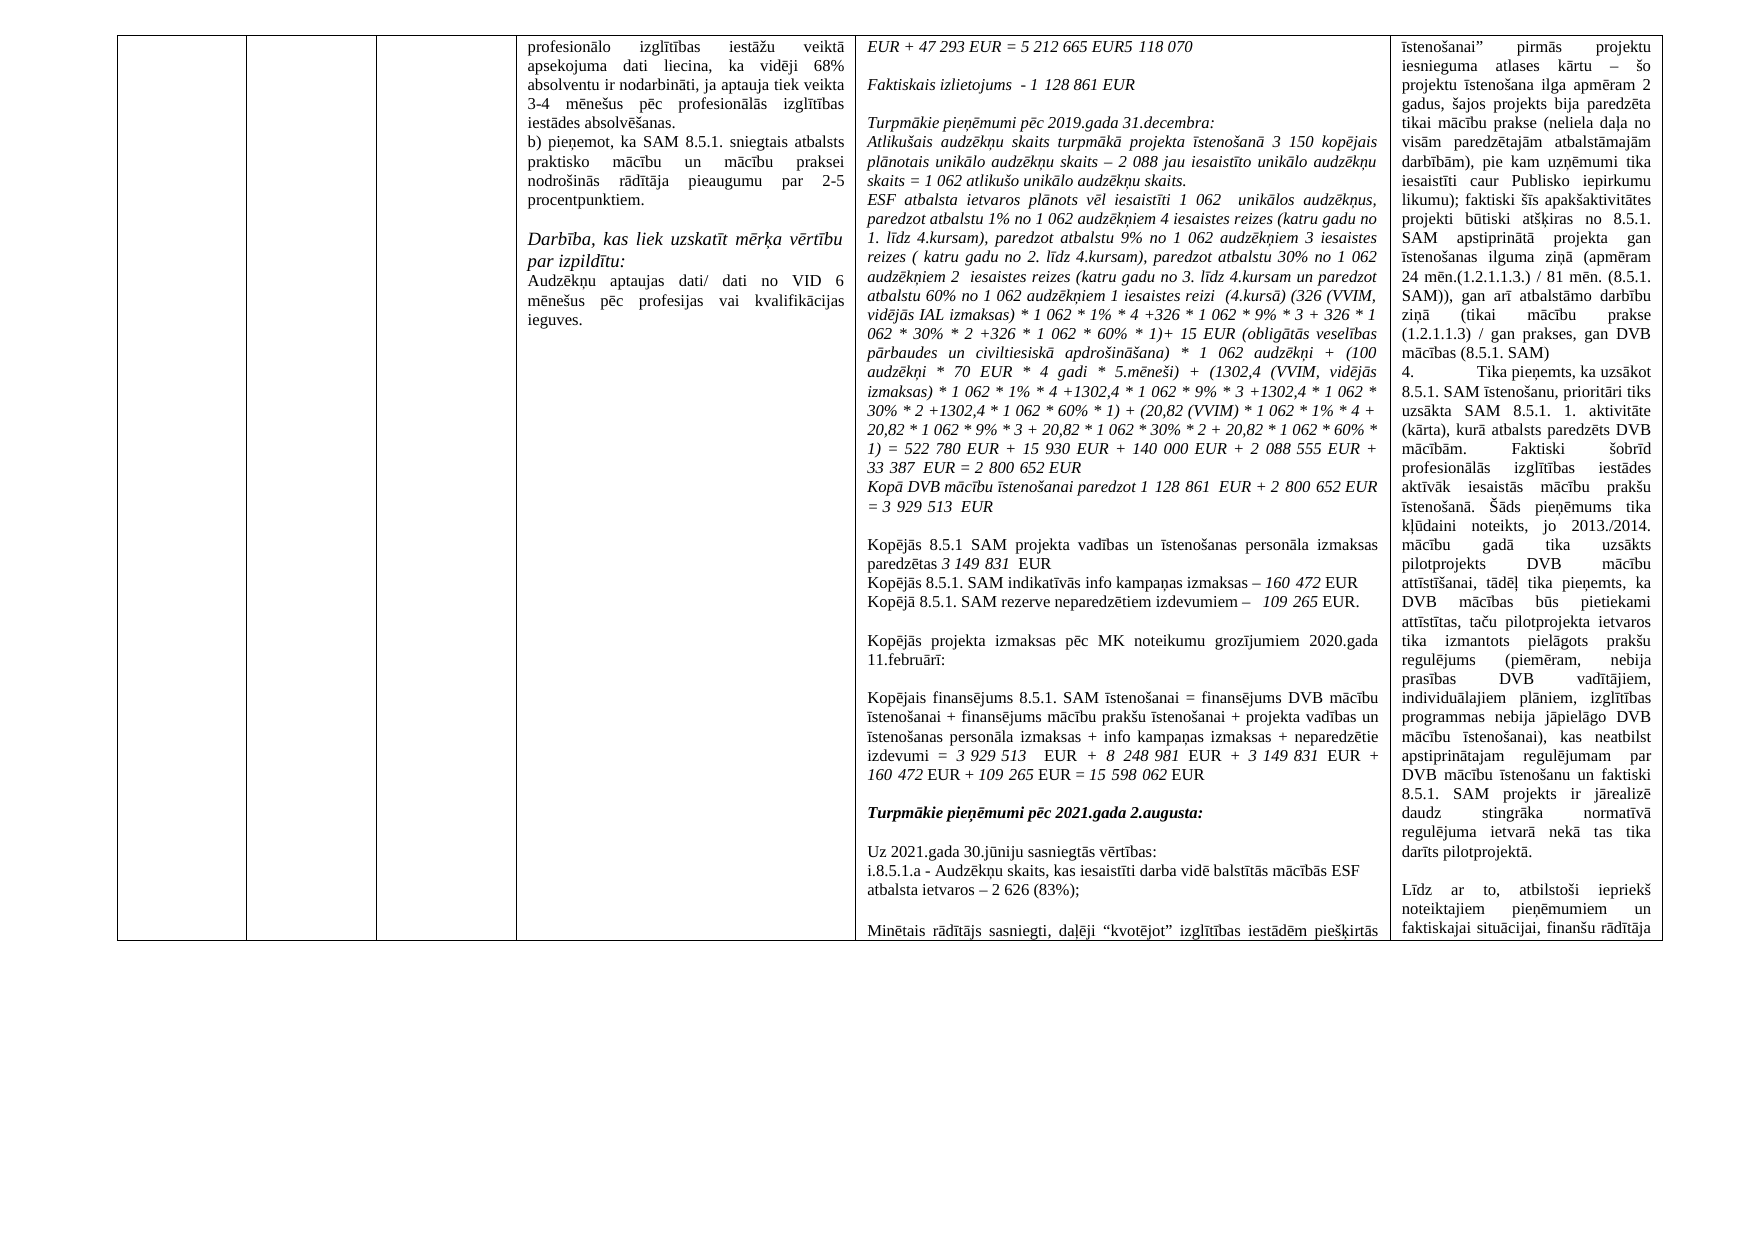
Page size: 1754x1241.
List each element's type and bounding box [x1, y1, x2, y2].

table_cell [247, 36, 376, 940]
table_cell [377, 36, 516, 940]
table_cell [118, 36, 246, 940]
table_cell [1391, 36, 1662, 940]
table_cell [517, 36, 855, 940]
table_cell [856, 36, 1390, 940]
